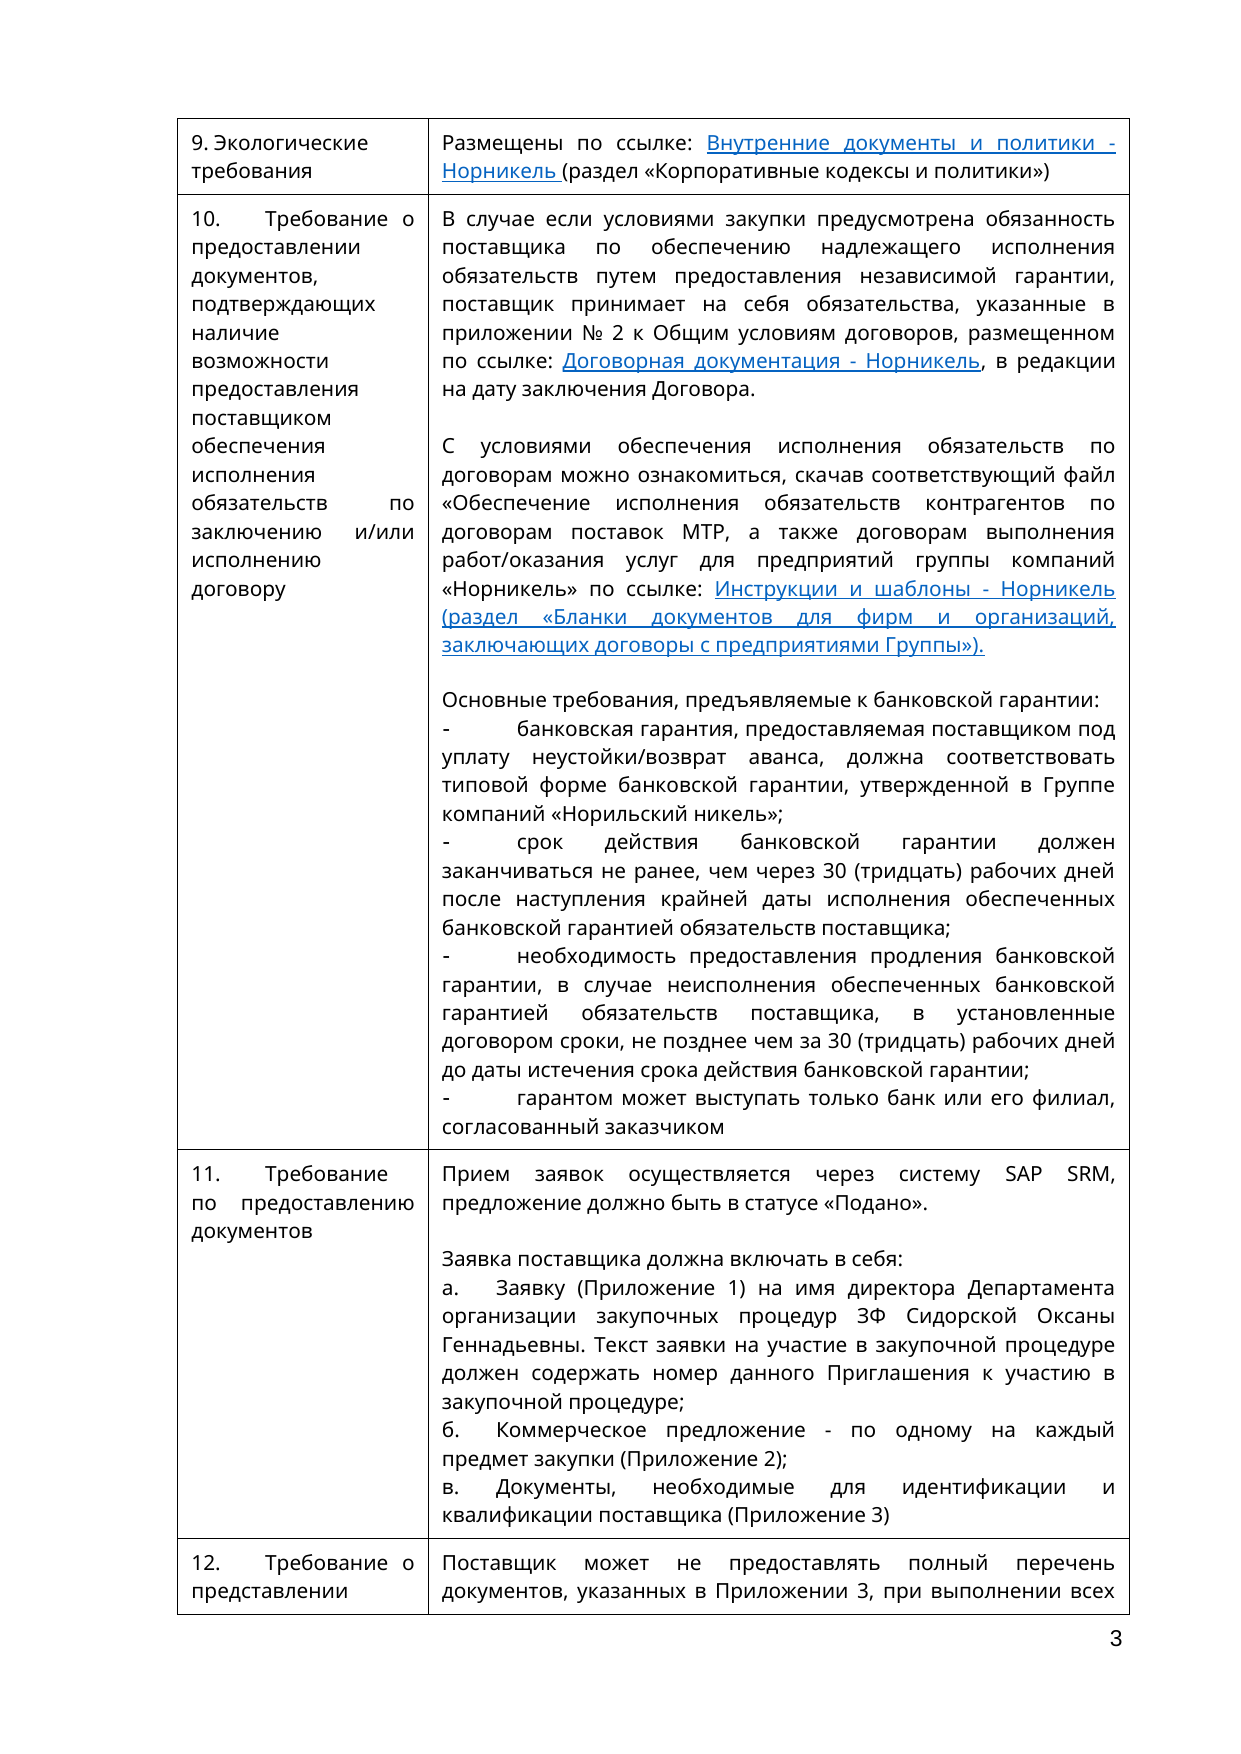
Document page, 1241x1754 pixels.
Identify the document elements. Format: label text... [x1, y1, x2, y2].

table_cell В случае если условиями закупки предусмотрена обязанность поставщика по обеспечению надлежащего исполнения обязательств путем предоставления независимой гарантии, поставщик принимает на себя обязательства, указанные в приложении № 2 к Общим условиям договоров, размещенном по ссылке: Договорная документация - Норникель, в редакции на дату заключения Договора. С условиями обеспечения исполнения обязательств по договорам можно ознакомиться, скачав соответствующий файл «Обеспечение исполнения обязательств контрагентов по договорам поставок МТР, а также договорам выполнения работ/оказания услуг для предприятий группы компаний «Норникель» по ссылке: Инструкции и шаблоны - Норникель (раздел «Бланки документов для фирм и организаций, заключающих договоры с предприятиями Группы»). Основные требования, предъявляемые к банковской гарантии: банковская гарантия, предоставляемая поставщиком под уплату неустойки/возврат аванса, должна соответствовать типовой форме банковской гарантии, утвержденной в Группе компаний «Норильский никель»; срок действия банковской гарантии должен заканчиваться не ранее, чем через 30 (тридцать) рабочих дней после наступления крайней даты исполнения обеспеченных банковской гарантией обязательств поставщика; необходимость предоставления продления банковской гарантии, в случае неисполнения обеспеченных банковской гарантией обязательств поставщика, в установленные договором сроки, не позднее чем за 30 (тридцать) рабочих дней до даты истечения срока действия банковской гарантии; гарантом может выступать только банк или его филиал, согласованный заказчиком [429, 195, 1129, 1149]
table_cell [178, 1539, 428, 1614]
table_cell Размещены по ссылке: Внутренние документы и политики - Норникель (раздел «Корпоративные кодексы и политики») [429, 119, 1129, 194]
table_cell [429, 1539, 1129, 1614]
table_cell Требование по предоставлению документов [178, 1150, 428, 1538]
table_cell Требование о предоставлении документов, подтверждающих наличие возможности предоставления поставщиком обеспечения исполнения обязательств по заключению и/или исполнению договору [178, 195, 428, 1149]
table_cell Прием заявок осуществляется через систему SAP SRM, предложение должно быть в статусе «Подано». Заявка поставщика должна включать в себя: Заявку (Приложение 1) на имя директора Департамента организации закупочных процедур ЗФ Сидорской Оксаны Геннадьевны. Текст заявки на участие в закупочной процедуре должен содержать номер данного Приглашения к участию в закупочной процедуре; Коммерческое предложение - по одному на каждый предмет закупки (Приложение 2); Документы, необходимые для идентификации и квалификации поставщика (Приложение 3) [429, 1150, 1129, 1538]
table_cell Экологические требования [178, 119, 428, 194]
